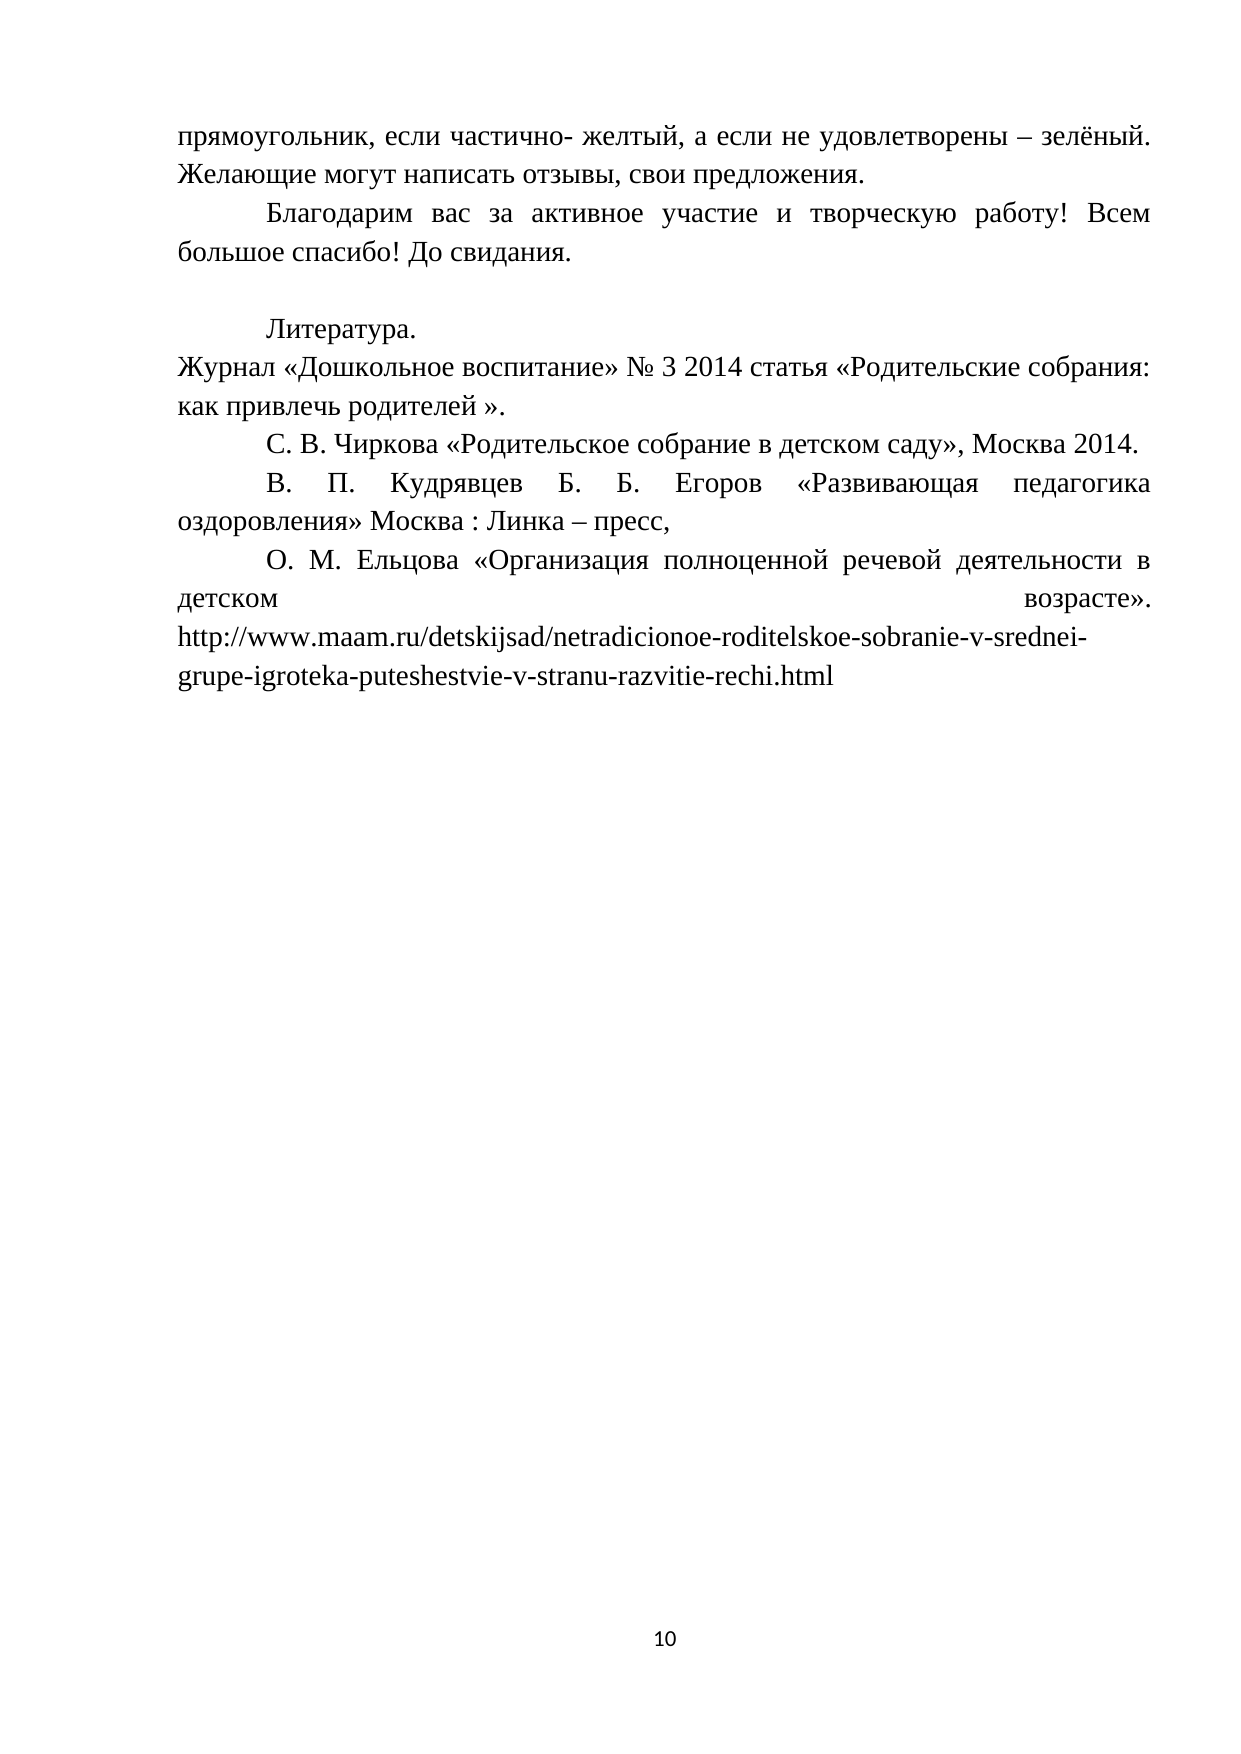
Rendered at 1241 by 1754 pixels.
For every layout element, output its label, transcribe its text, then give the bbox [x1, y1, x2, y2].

text Литература. Журнал «Дошкольное воспитание» № 3 2014 статья «Родительские собрания: как привлечь родителей ». [177, 311, 1152, 421]
text О. М. Ельцова «Организация полноценной речевой деятельности в детском возрасте». http://www.maam.ru/detskijsad/netradicionoe-roditelskoe-sobranie-v-srednei-grupe-igroteka-puteshestvie-v-stranu-razvitie-rechi.html [177, 542, 1152, 691]
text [177, 118, 1152, 190]
text С. В. Чиркова «Родительское собрание в детском саду», Москва 2014. [177, 426, 1152, 460]
text В. П. Кудрявцев Б. Б. Егоров «Развивающая педагогика оздоровления» Москва : Линка – пресс, [177, 465, 1152, 537]
text Благодарим вас за активное участие и творческую работу! Всем большое спасибо! До свидания. [177, 195, 1152, 267]
